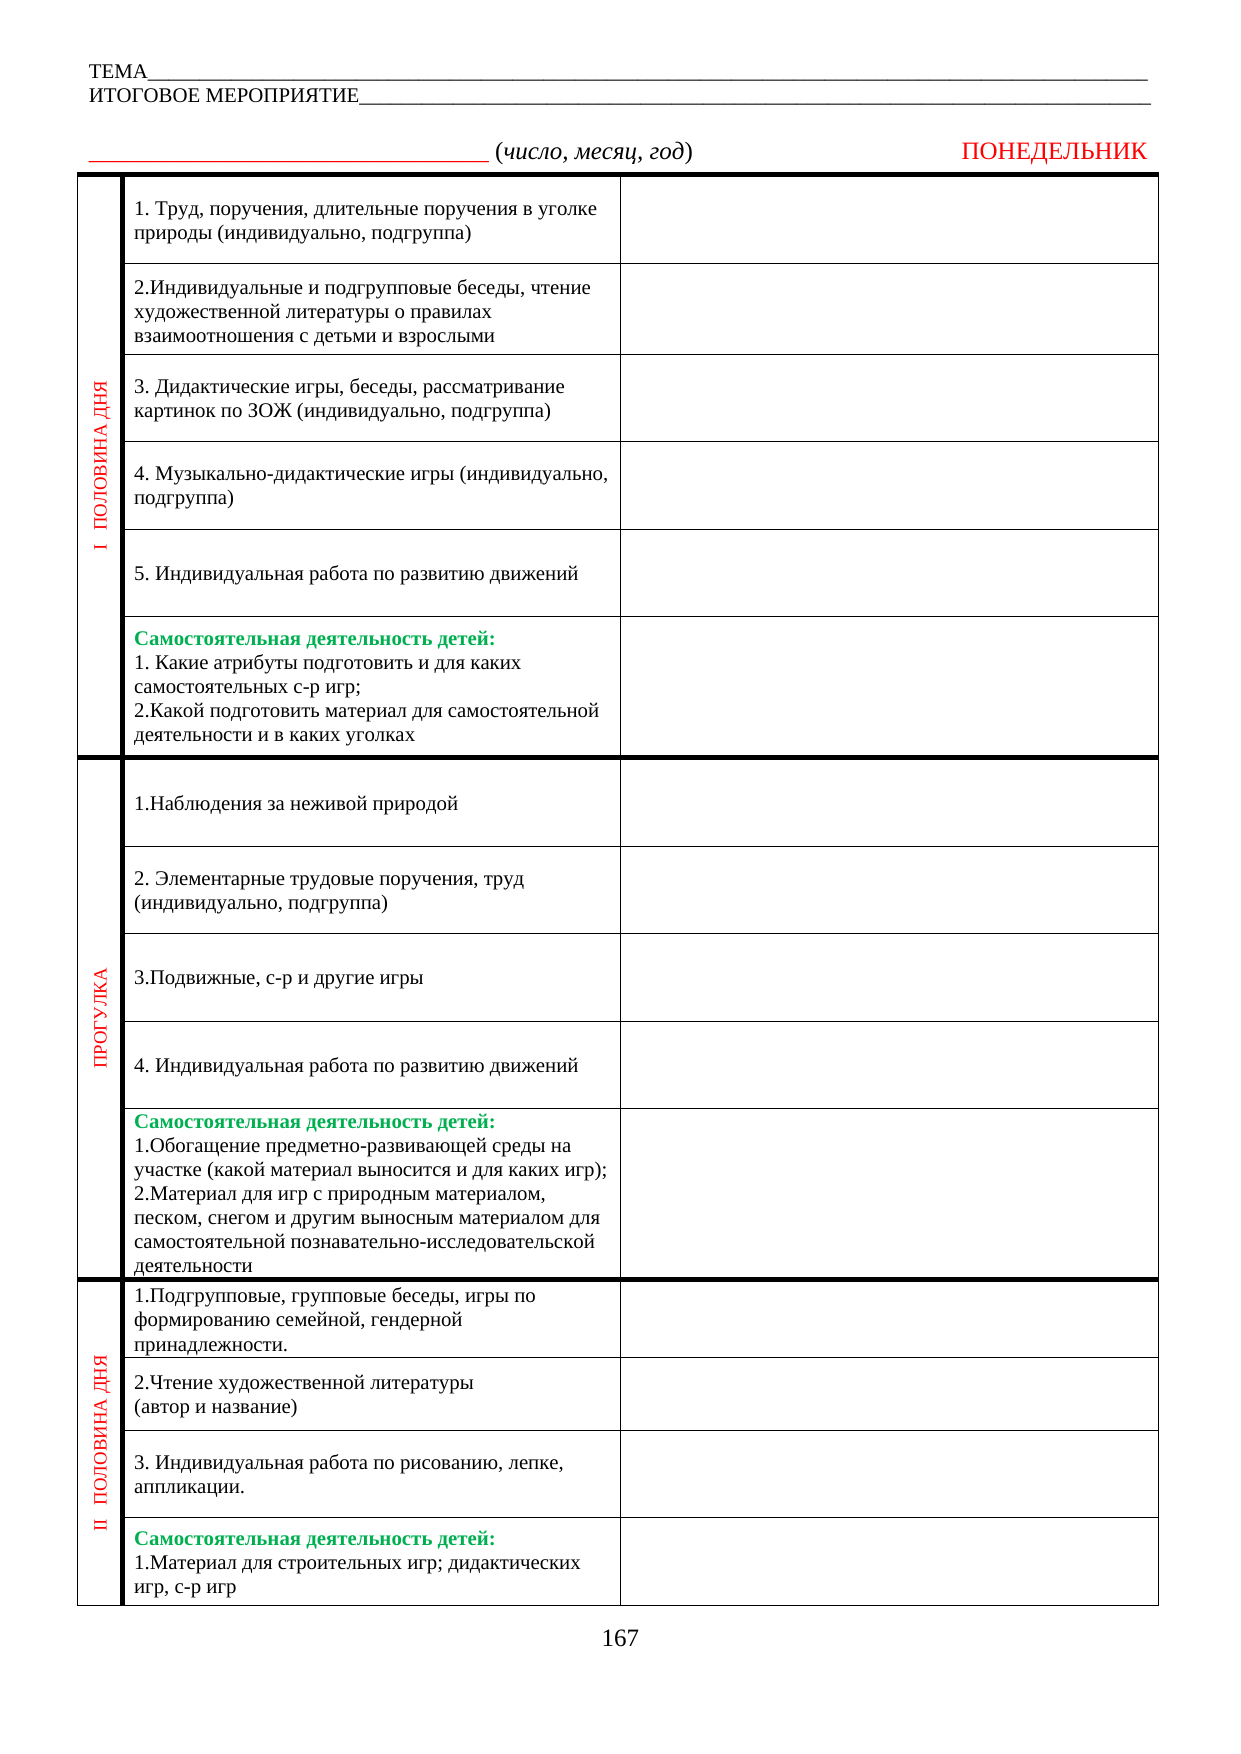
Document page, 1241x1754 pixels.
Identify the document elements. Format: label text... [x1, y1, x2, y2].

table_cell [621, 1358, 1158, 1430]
text ТЕМА________________________________________________________________________________________________ [89, 59, 1152, 83]
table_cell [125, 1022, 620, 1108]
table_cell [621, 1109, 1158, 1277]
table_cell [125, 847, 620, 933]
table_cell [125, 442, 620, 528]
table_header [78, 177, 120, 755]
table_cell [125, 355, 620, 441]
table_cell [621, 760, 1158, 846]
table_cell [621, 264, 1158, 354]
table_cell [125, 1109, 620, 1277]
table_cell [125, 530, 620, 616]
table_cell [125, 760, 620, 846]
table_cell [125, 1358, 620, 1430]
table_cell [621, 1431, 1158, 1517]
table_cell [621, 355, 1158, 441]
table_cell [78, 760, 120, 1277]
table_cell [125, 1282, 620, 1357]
text ________________________________ (число, месяц, год) ПОНЕДЕЛЬНИК [89, 136, 1152, 165]
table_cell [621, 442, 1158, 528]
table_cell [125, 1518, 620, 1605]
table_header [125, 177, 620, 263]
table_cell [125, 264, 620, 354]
text ИТОГОВОЕ МЕРОПРИЯТИЕ____________________________________________________________________________ [89, 83, 1152, 107]
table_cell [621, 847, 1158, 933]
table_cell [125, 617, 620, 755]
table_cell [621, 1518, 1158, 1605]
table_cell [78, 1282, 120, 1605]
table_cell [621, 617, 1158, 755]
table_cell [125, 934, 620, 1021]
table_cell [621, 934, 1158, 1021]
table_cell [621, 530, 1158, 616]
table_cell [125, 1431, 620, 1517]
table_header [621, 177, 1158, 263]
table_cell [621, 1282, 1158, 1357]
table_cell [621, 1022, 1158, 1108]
